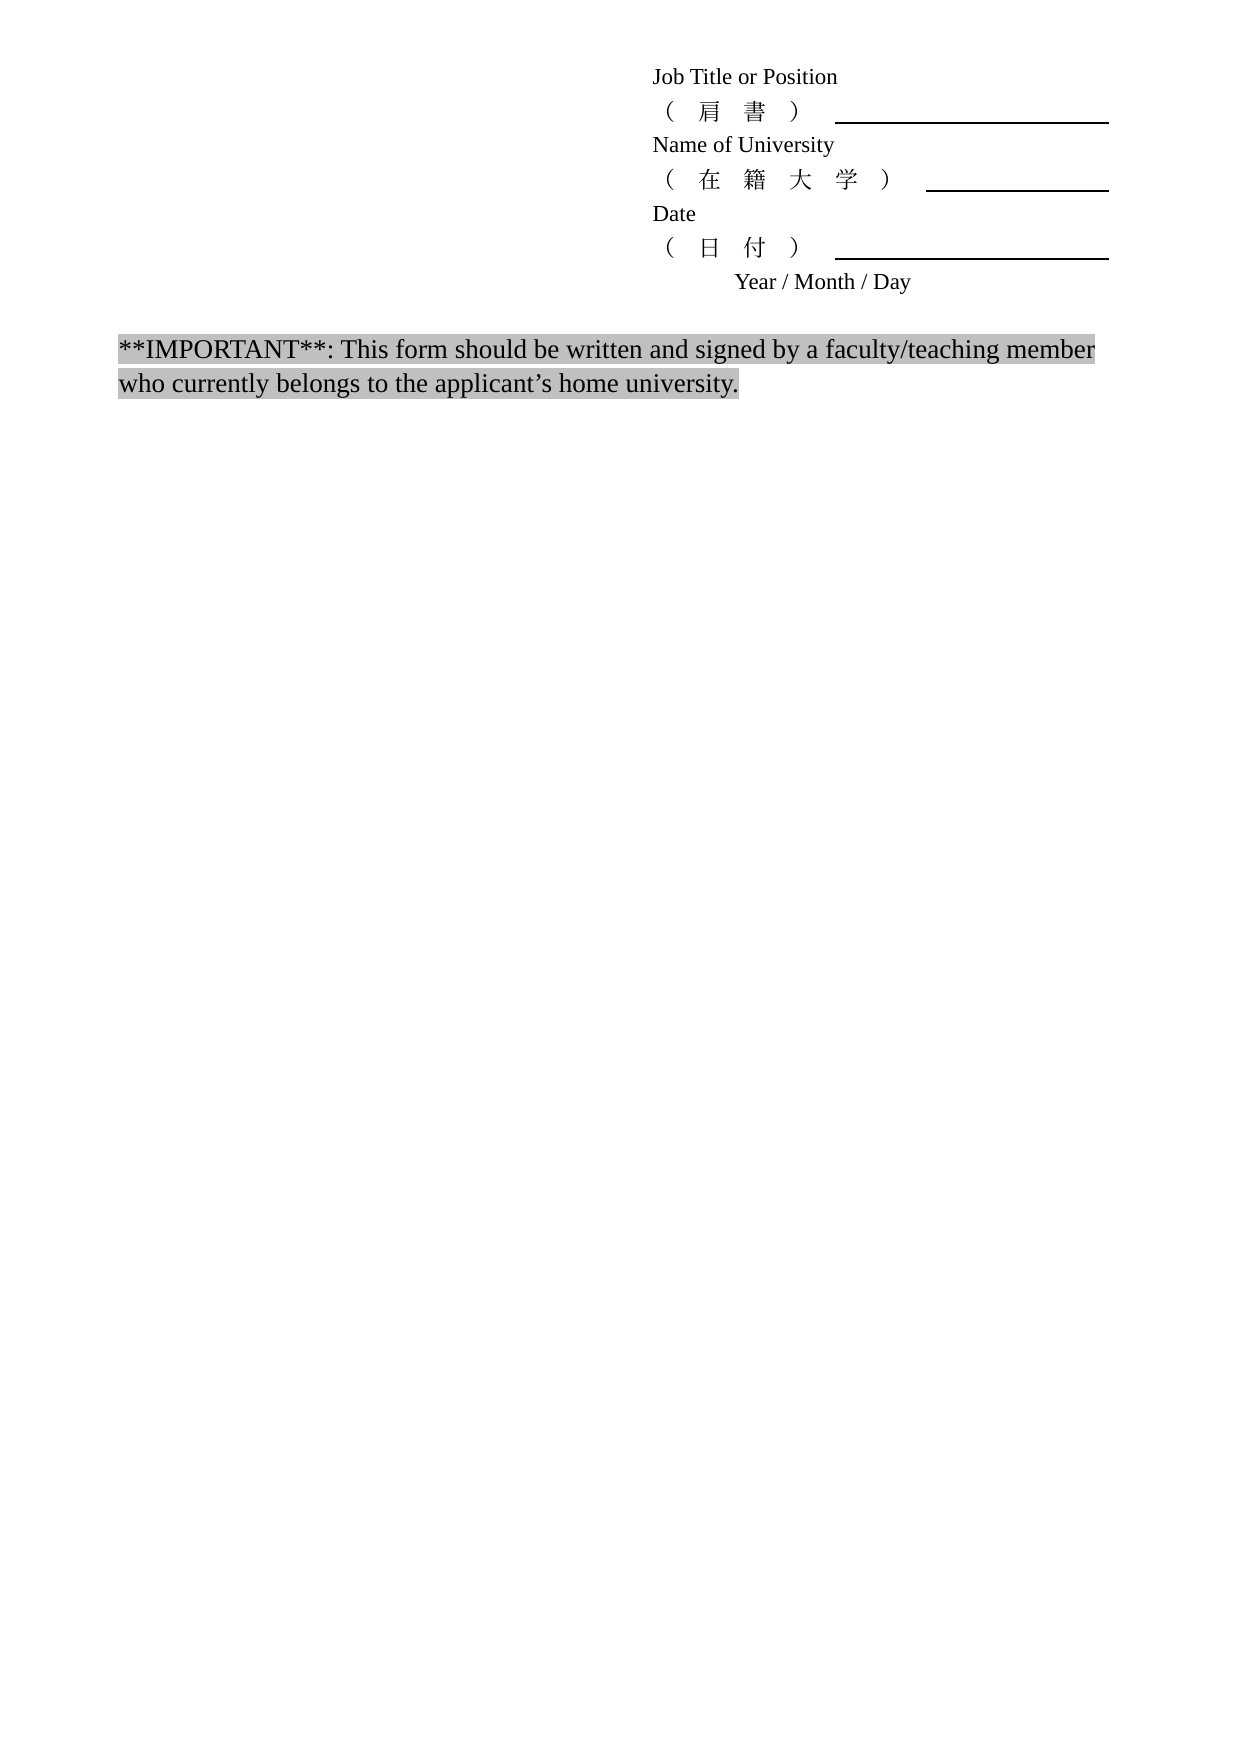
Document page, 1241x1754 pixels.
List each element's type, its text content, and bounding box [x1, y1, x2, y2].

text （肩書） [118, 93, 1122, 128]
text Year / Month / Day [118, 264, 1122, 298]
text （日付） [118, 230, 1122, 264]
text Date [118, 196, 1122, 230]
text **IMPORTANT**: This form should be written and signed by a faculty/teaching member who currently belongs to the applicant’s home university. [118, 332, 1113, 400]
text Name of University [118, 128, 1122, 162]
text （在籍大学） [118, 162, 1122, 196]
text Job Title or Position [118, 59, 1122, 93]
